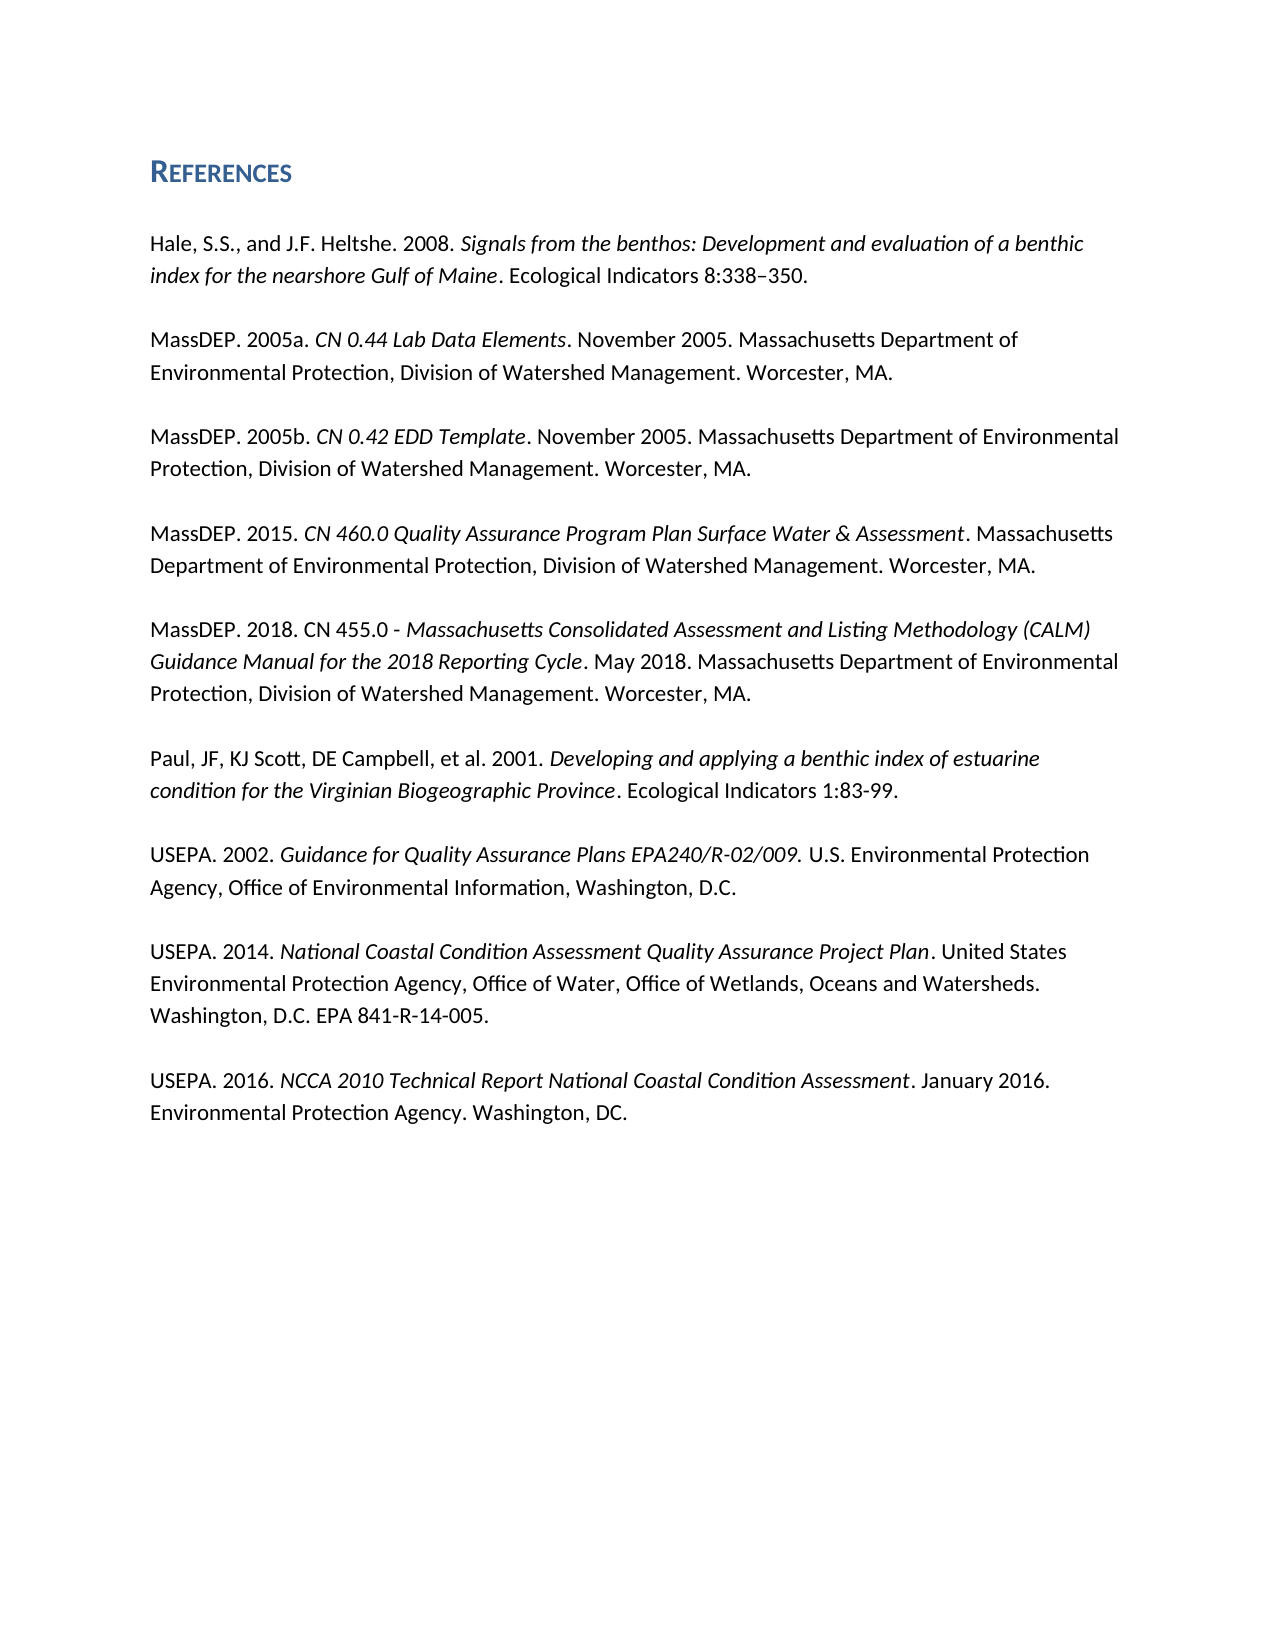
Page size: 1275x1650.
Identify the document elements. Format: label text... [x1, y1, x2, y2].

text Paul, JF, KJ Scott, DE Campbell, et al. 2001. Developing and applying a benthic index of estuarine condition for the Virginian Biogeographic Province. Ecological Indicators 1:83-99. [150, 744, 1125, 804]
text Environmental Protection Agency, Office of Water, Office of Wetlands, Oceans and Watersheds. [150, 969, 1125, 997]
text Hale, S.S., and J.F. Heltshe. 2008. Signals from the benthos: Development and evaluation of a benthic index for the nearshore Gulf of Maine. Ecological Indicators 8:338–350. [150, 229, 1125, 321]
subtitle References [150, 150, 1125, 191]
text USEPA. 2002. Guidance for Quality Assurance Plans EPA240/R-02/009. U.S. Environmental Protection [150, 841, 1125, 868]
text Guidance Manual for the 2018 Reporting Cycle. May 2018. Massachusetts Department of Environmental Protection, Division of Watershed Management. Worcester, MA. [150, 647, 1125, 708]
text Washington, D.C. EPA 841-R-14-005. [150, 1001, 1125, 1029]
text MassDEP. 2005a. CN 0.44 Lab Data Elements. November 2005. Massachusetts Department of Environmental Protection, Division of Watershed Management. Worcester, MA. [150, 326, 1125, 386]
text MassDEP. 2018. CN 455.0 - Massachusetts Consolidated Assessment and Listing Methodology (CALM) [150, 615, 1125, 643]
text USEPA. 2016. NCCA 2010 Technical Report National Coastal Condition Assessment. January 2016. Environmental Protection Agency. Washington, DC. [150, 1066, 1125, 1126]
text USEPA. 2014. National Coastal Condition Assessment Quality Assurance Project Plan. United States [150, 937, 1125, 965]
text MassDEP. 2015. CN 460.0 Quality Assurance Program Plan Surface Water & Assessment. Massachusetts Department of Environmental Protection, Division of Watershed Management. Worcester, MA. [150, 519, 1125, 579]
text Agency, Office of Environmental Information, Washington, D.C. [150, 873, 1125, 901]
text MassDEP. 2005b. CN 0.42 EDD Template. November 2005. Massachusetts Department of Environmental Protection, Division of Watershed Management. Worcester, MA. [150, 422, 1125, 482]
